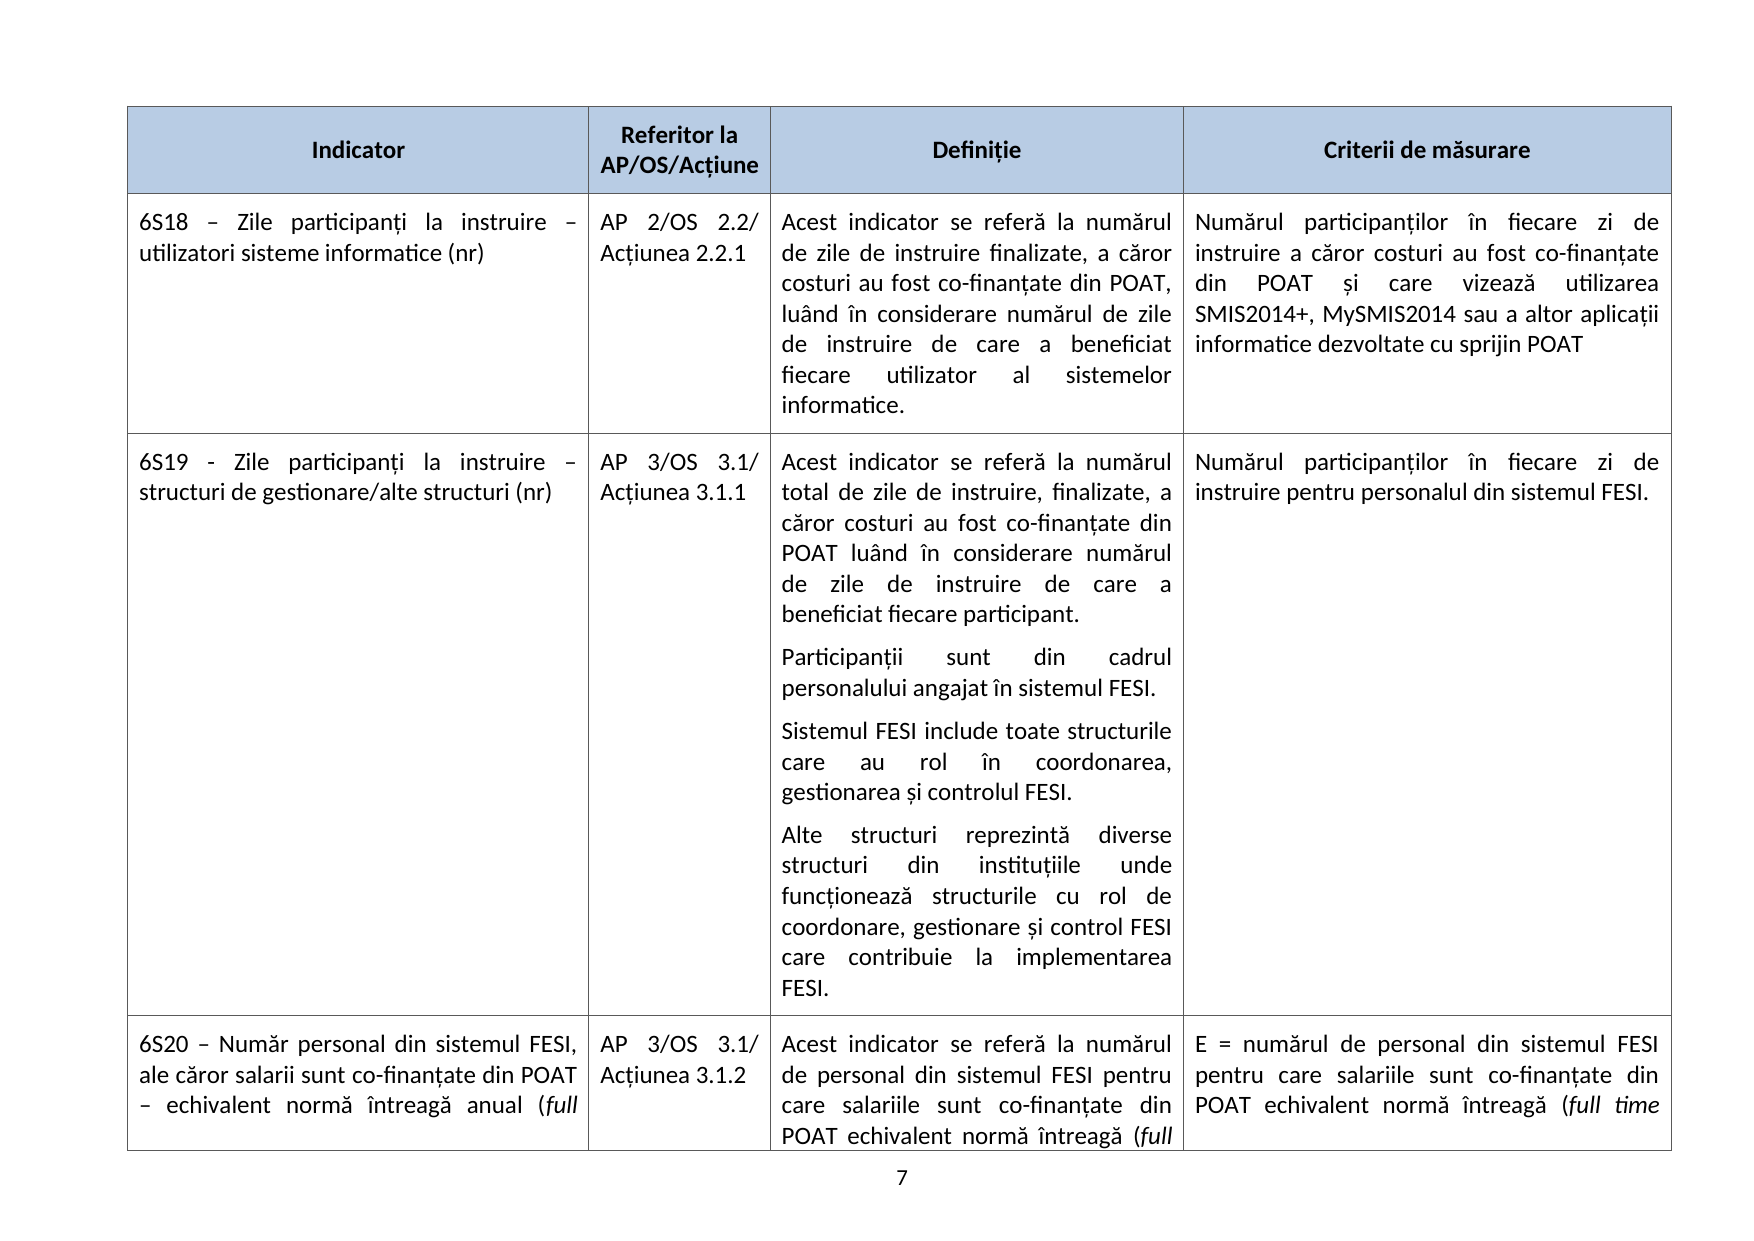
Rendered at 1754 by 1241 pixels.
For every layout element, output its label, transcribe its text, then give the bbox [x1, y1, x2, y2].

table_cell Acest indicator se referă la numărul total de zile de instruire, finalizate, a căror costuri au fost co-finanțate din POAT luând în considerare numărul de zile de instruire de care a beneficiat fiecare participant. Participanții sunt din cadrul personalului angajat în sistemul FESI. Sistemul FESI include toate structurile care au rol în coordonarea, gestionarea și controlul FESI. Alte structuri reprezintă diverse structuri din instituțiile unde funcționează structurile cu rol de coordonare, gestionare și control FESI care contribuie la implementarea FESI. [771, 434, 1183, 1015]
table_cell 6S18 – Zile participanți la instruire – utilizatori sisteme informatice (nr) [128, 194, 588, 432]
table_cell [1184, 1016, 1671, 1150]
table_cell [771, 1016, 1183, 1150]
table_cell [128, 1016, 588, 1150]
table_header Definiție [771, 107, 1183, 193]
table_cell AP 3/OS 3.1/ Acţiunea 3.1.2 [589, 1016, 770, 1150]
table_cell AP 3/OS 3.1/ Acţiunea 3.1.1 [589, 434, 770, 1015]
table_header Referitor la AP/OS/Acțiune [589, 107, 770, 193]
table_cell Numărul participanţilor în fiecare zi de instruire a căror costuri au fost co-finanțate din POAT și care vizează utilizarea SMIS2014+, MySMIS2014 sau a altor aplicații informatice dezvoltate cu sprijin POAT [1184, 194, 1671, 432]
table_cell Numărul participanţilor în fiecare zi de instruire pentru personalul din sistemul FESI. [1184, 434, 1671, 1015]
table_cell Acest indicator se referă la numărul de zile de instruire finalizate, a căror costuri au fost co-finanțate din POAT, luând în considerare numărul de zile de instruire de care a beneficiat fiecare utilizator al sistemelor informatice. [771, 194, 1183, 432]
table_cell AP 2/OS 2.2/ Acţiunea 2.2.1 [589, 194, 770, 432]
table_header Criterii de măsurare [1184, 107, 1671, 193]
table_header Indicator [128, 107, 588, 193]
table_cell 6S19 - Zile participanți la instruire – structuri de gestionare/alte structuri (nr) [128, 434, 588, 1015]
